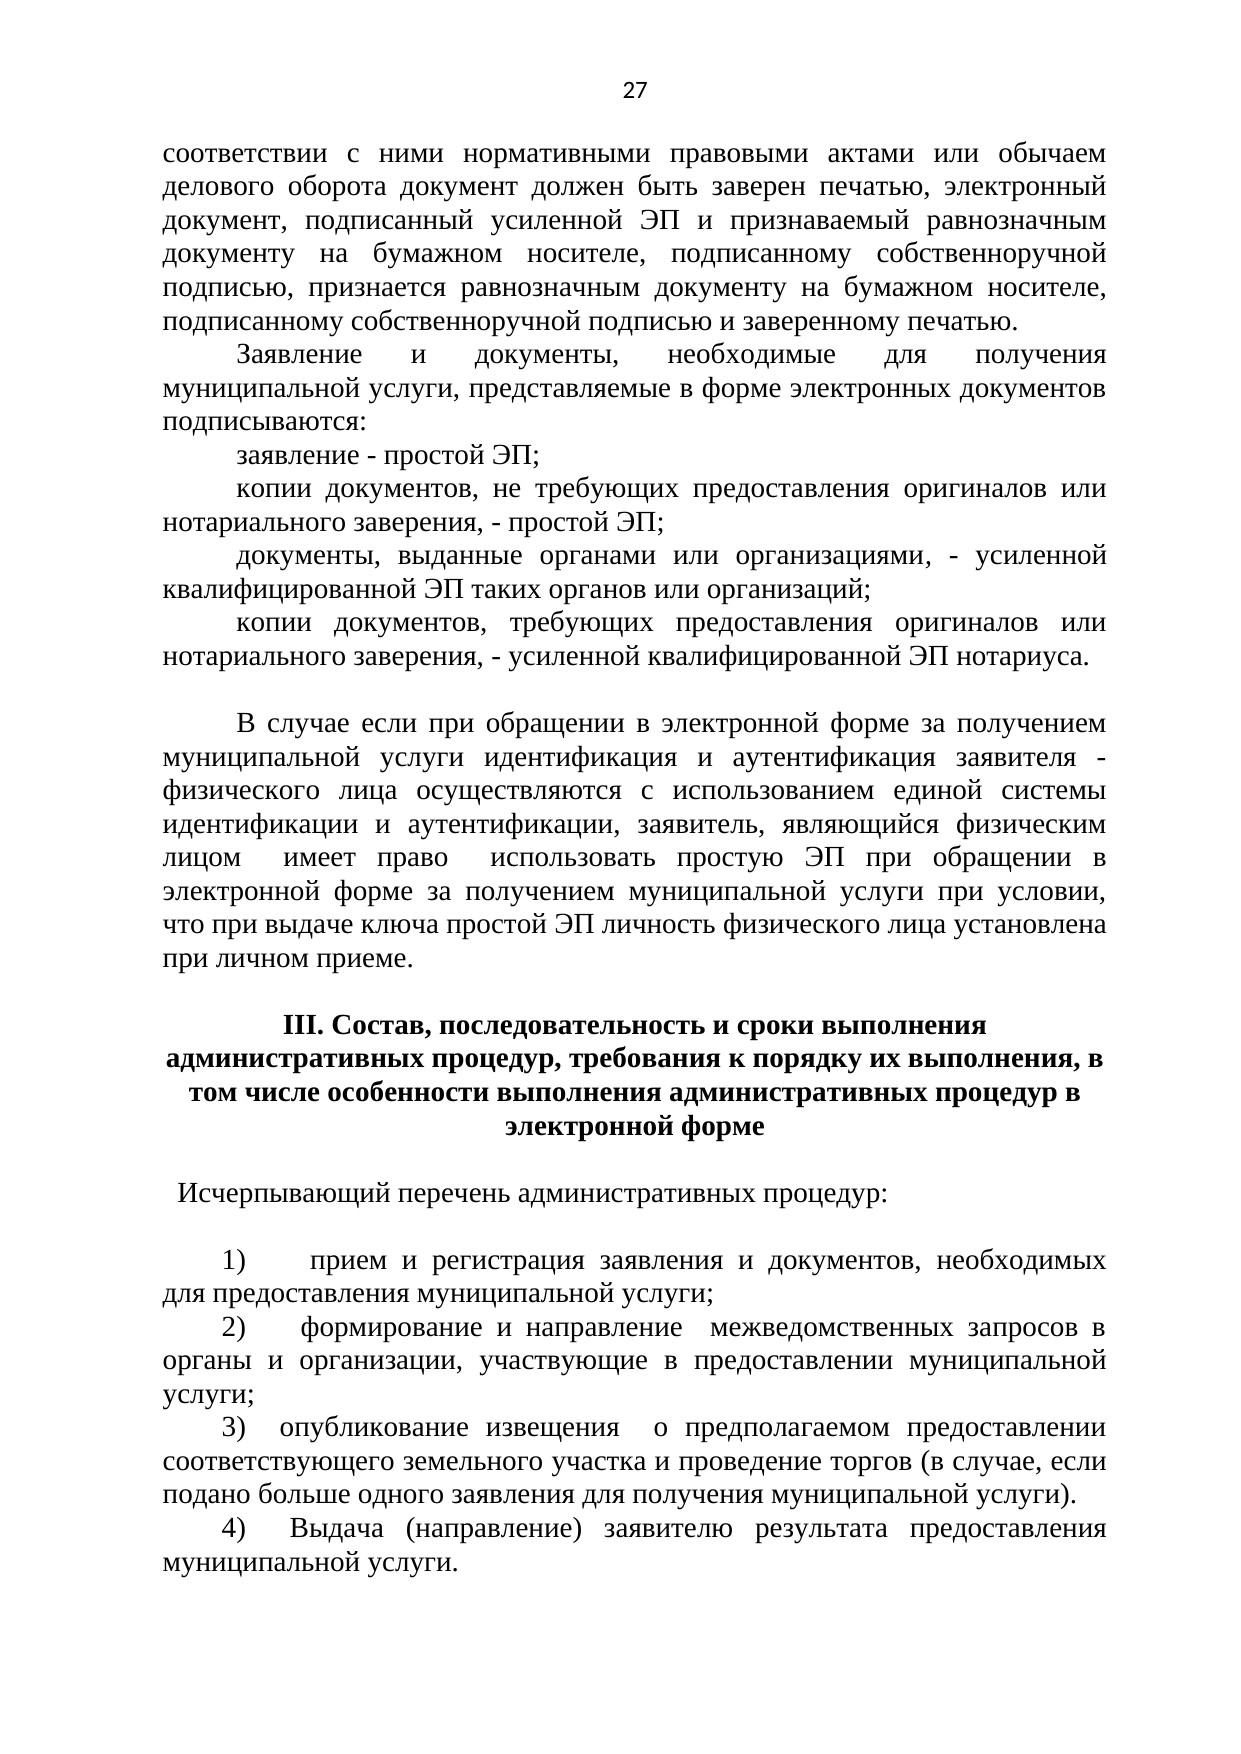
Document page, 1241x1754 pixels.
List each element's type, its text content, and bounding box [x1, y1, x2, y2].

text III. Состав, последовательность и сроки выполнения административных процедур, требования к порядку их выполнения, в том числе особенности выполнения административных процедур в электронной форме [162, 1007, 1107, 1141]
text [162, 135, 1107, 336]
text В случае если при обращении в электронной форме за получением муниципальной услуги идентификация и аутентификация заявителя - физического лица осуществляются с использованием единой системы идентификации и аутентификации, заявитель, являющийся физическим лицом имеет право использовать простую ЭП при обращении в электронной форме за получением муниципальной услуги при условии, что при выдаче ключа простой ЭП личность физического лица установлена при личном приеме. [162, 705, 1107, 973]
text Исчерпывающий перечень административных процедур: [162, 1175, 1107, 1208]
text заявление - простой ЭП; [162, 437, 1107, 470]
text Заявление и документы, необходимые для получения муниципальной услуги, представляемые в форме электронных документов подписываются: [162, 336, 1107, 437]
text 2) формирование и направление межведомственных запросов в органы и организации, участвующие в предоставлении муниципальной услуги; [162, 1309, 1107, 1409]
text копии документов, требующих предоставления оригиналов или нотариального заверения, - усиленной квалифицированной ЭП нотариуса. [162, 604, 1107, 672]
text копии документов, не требующих предоставления оригиналов или нотариального заверения, - простой ЭП; [162, 470, 1107, 537]
text 4) Выдача (направление) заявителю результата предоставления муниципальной услуги. [162, 1510, 1107, 1577]
text документы, выданные органами или организациями, - усиленной квалифицированной ЭП таких органов или организаций; [162, 537, 1107, 604]
text 3) опубликование извещения о предполагаемом предоставлении соответствующего земельного участка и проведение торгов (в случае, если подано больше одного заявления для получения муниципальной услуги). [162, 1409, 1107, 1510]
list прием и регистрация заявления и документов, необходимых для предоставления муниципальной услуги; [162, 1242, 1107, 1309]
